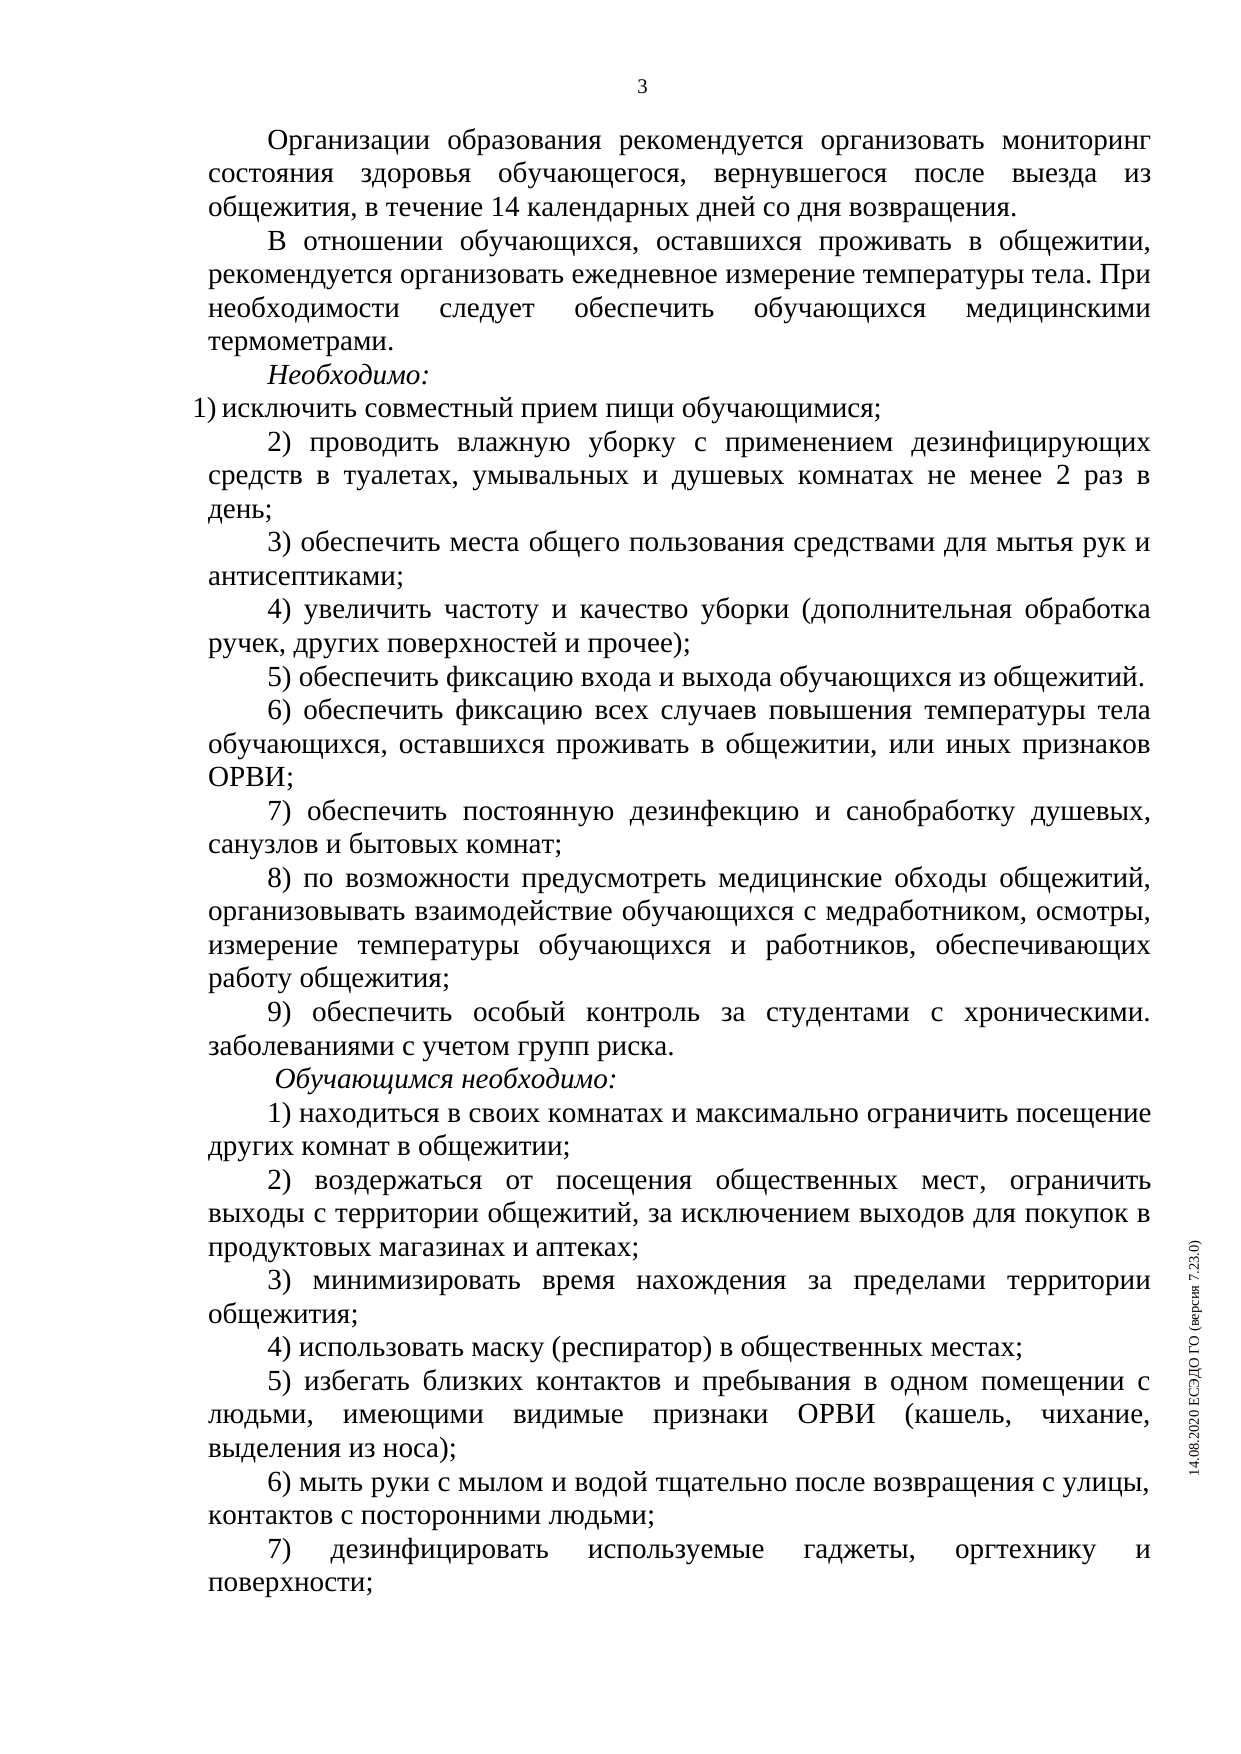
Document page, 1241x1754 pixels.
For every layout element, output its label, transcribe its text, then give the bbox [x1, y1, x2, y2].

text 3) минимизировать время нахождения за пределами территории общежития; [208, 1262, 1152, 1329]
text 2) проводить влажную уборку с применением дезинфицирующих средств в туалетах, умывальных и душевых комнатах не менее 2 раз в день; [208, 424, 1152, 524]
text 4) увеличить частоту и качество уборки (дополнительная обработка ручек, других поверхностей и прочее); [208, 592, 1152, 659]
text 7) обеспечить постоянную дезинфекцию и санобработку душевых, санузлов и бытовых комнат; [208, 793, 1152, 860]
text 6) мыть руки с мылом и водой тщательно после возвращения с улицы, контактов с посторонними людьми; [208, 1464, 1152, 1531]
text 2) воздержаться от посещения общественных мест, ограничить выходы с территории общежитий, за исключением выходов для покупок в продуктовых магазинах и аптеках; [208, 1162, 1152, 1262]
text 5) избегать близких контактов и пребывания в одном помещении с людьми, имеющими видимые признаки ОРВИ (кашель, чихание, выделения из носа); [208, 1363, 1152, 1464]
text 4) использовать маску (респиратор) в общественных местах; [208, 1329, 1152, 1363]
text 8) по возможности предусмотреть медицинские обходы общежитий, организовывать взаимодействие обучающихся с медработником, осмотры, измерение температуры обучающихся и работников, обеспечивающих работу общежития; [208, 860, 1152, 994]
text 7) дезинфицировать используемые гаджеты, оргтехнику и поверхности; [208, 1531, 1152, 1598]
text В отношении обучающихся, оставшихся проживать в общежитии, рекомендуется организовать ежедневное измерение температуры тела. При необходимости следует обеспечить обучающихся медицинскими термометрами. [208, 223, 1152, 357]
text 6) обеспечить фиксацию всех случаев повышения температуры тела обучающихся, оставшихся проживать в общежитии, или иных признаков ОРВИ; [208, 692, 1152, 793]
text Организации образования рекомендуется организовать мониторинг состояния здоровья обучающегося, вернувшегося после выезда из общежития, в течение 14 календарных дней со дня возвращения. [208, 122, 1152, 223]
text 1) находиться в своих комнатах и максимально ограничить посещение других комнат в общежитии; [208, 1095, 1152, 1162]
list исключить совместный прием пищи обучающимися; [133, 390, 1152, 424]
text Обучающимся необходимо: [208, 1061, 1152, 1095]
text 3) обеспечить места общего пользования средствами для мытья рук и антисептиками; [208, 524, 1152, 592]
text Необходимо: [208, 357, 1152, 390]
text 9) обеспечить особый контроль за студентами с хроническими. заболеваниями с учетом групп риска. [208, 994, 1152, 1061]
text 5) обеспечить фиксацию входа и выхода обучающихся из общежитий. [208, 659, 1152, 692]
